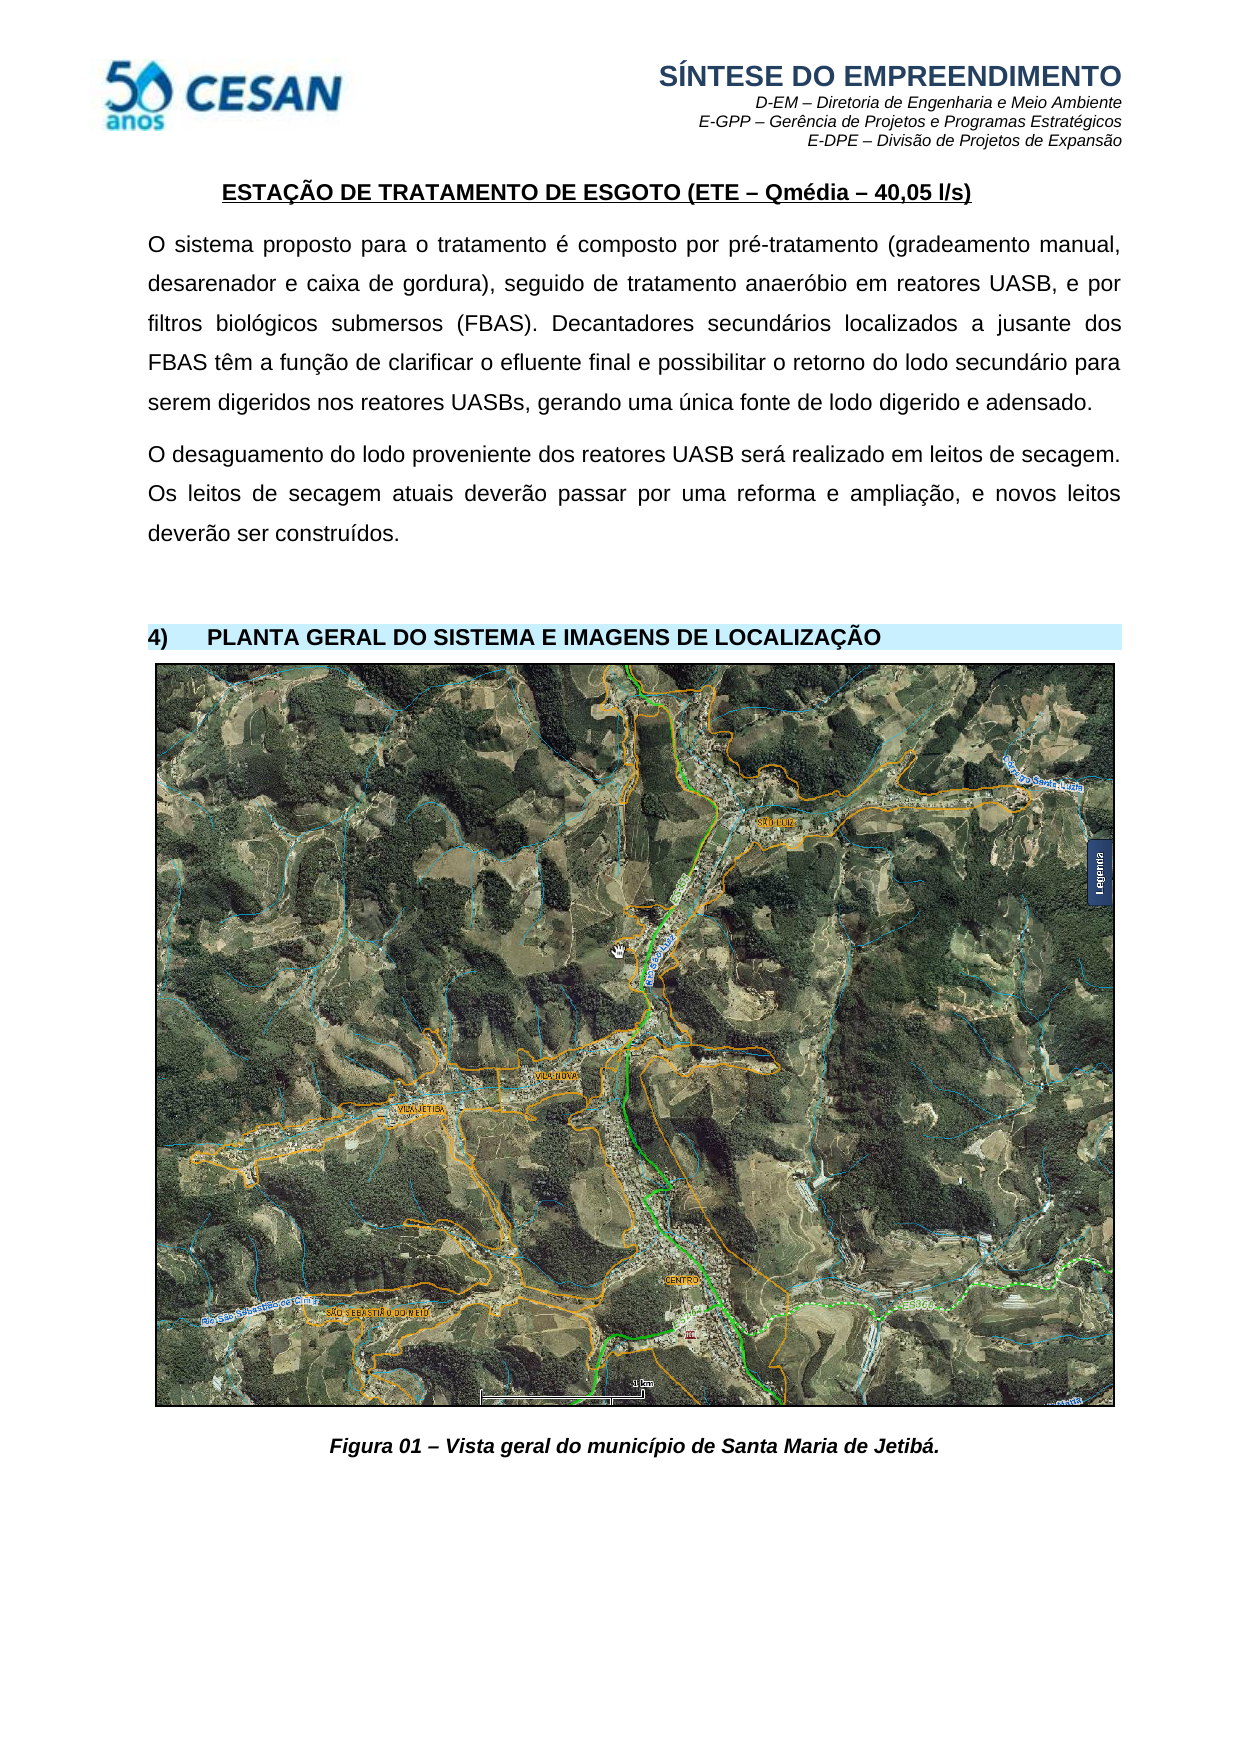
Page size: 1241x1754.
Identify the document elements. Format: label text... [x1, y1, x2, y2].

text O sistema proposto para o tratamento é composto por pré-tratamento (gradeamento manual, desarenador e caixa de gordura), seguido de tratamento anaeróbio em reatores UASB, e por filtros biológicos submersos (FBAS). Decantadores secundários localizados a jusante dos FBAS têm a função de clarificar o efluente final e possibilitar o retorno do lodo secundário para serem digeridos nos reatores UASBs, gerando uma única fonte de lodo digerido e adensado. [148, 231, 1122, 415]
text Figura 01 – Vista geral do município de Santa Maria de Jetibá. [148, 1434, 1122, 1458]
picture [90, 59, 361, 131]
text ESTAÇÃO DE TRATAMENTO DE ESGOTO (ETE – Qmédia – 40,05 l/s) [222, 179, 1122, 205]
text 4) PLANTA GERAL DO SISTEMA E IMAGENS DE LOCALIZAÇÃO [148, 624, 1122, 650]
picture [157, 665, 1113, 1405]
text O desaguamento do lodo proveniente dos reatores UASB será realizado em leitos de secagem. Os leitos de secagem atuais deverão passar por uma reforma e ampliação, e novos leitos deverão ser construídos. [148, 441, 1122, 546]
